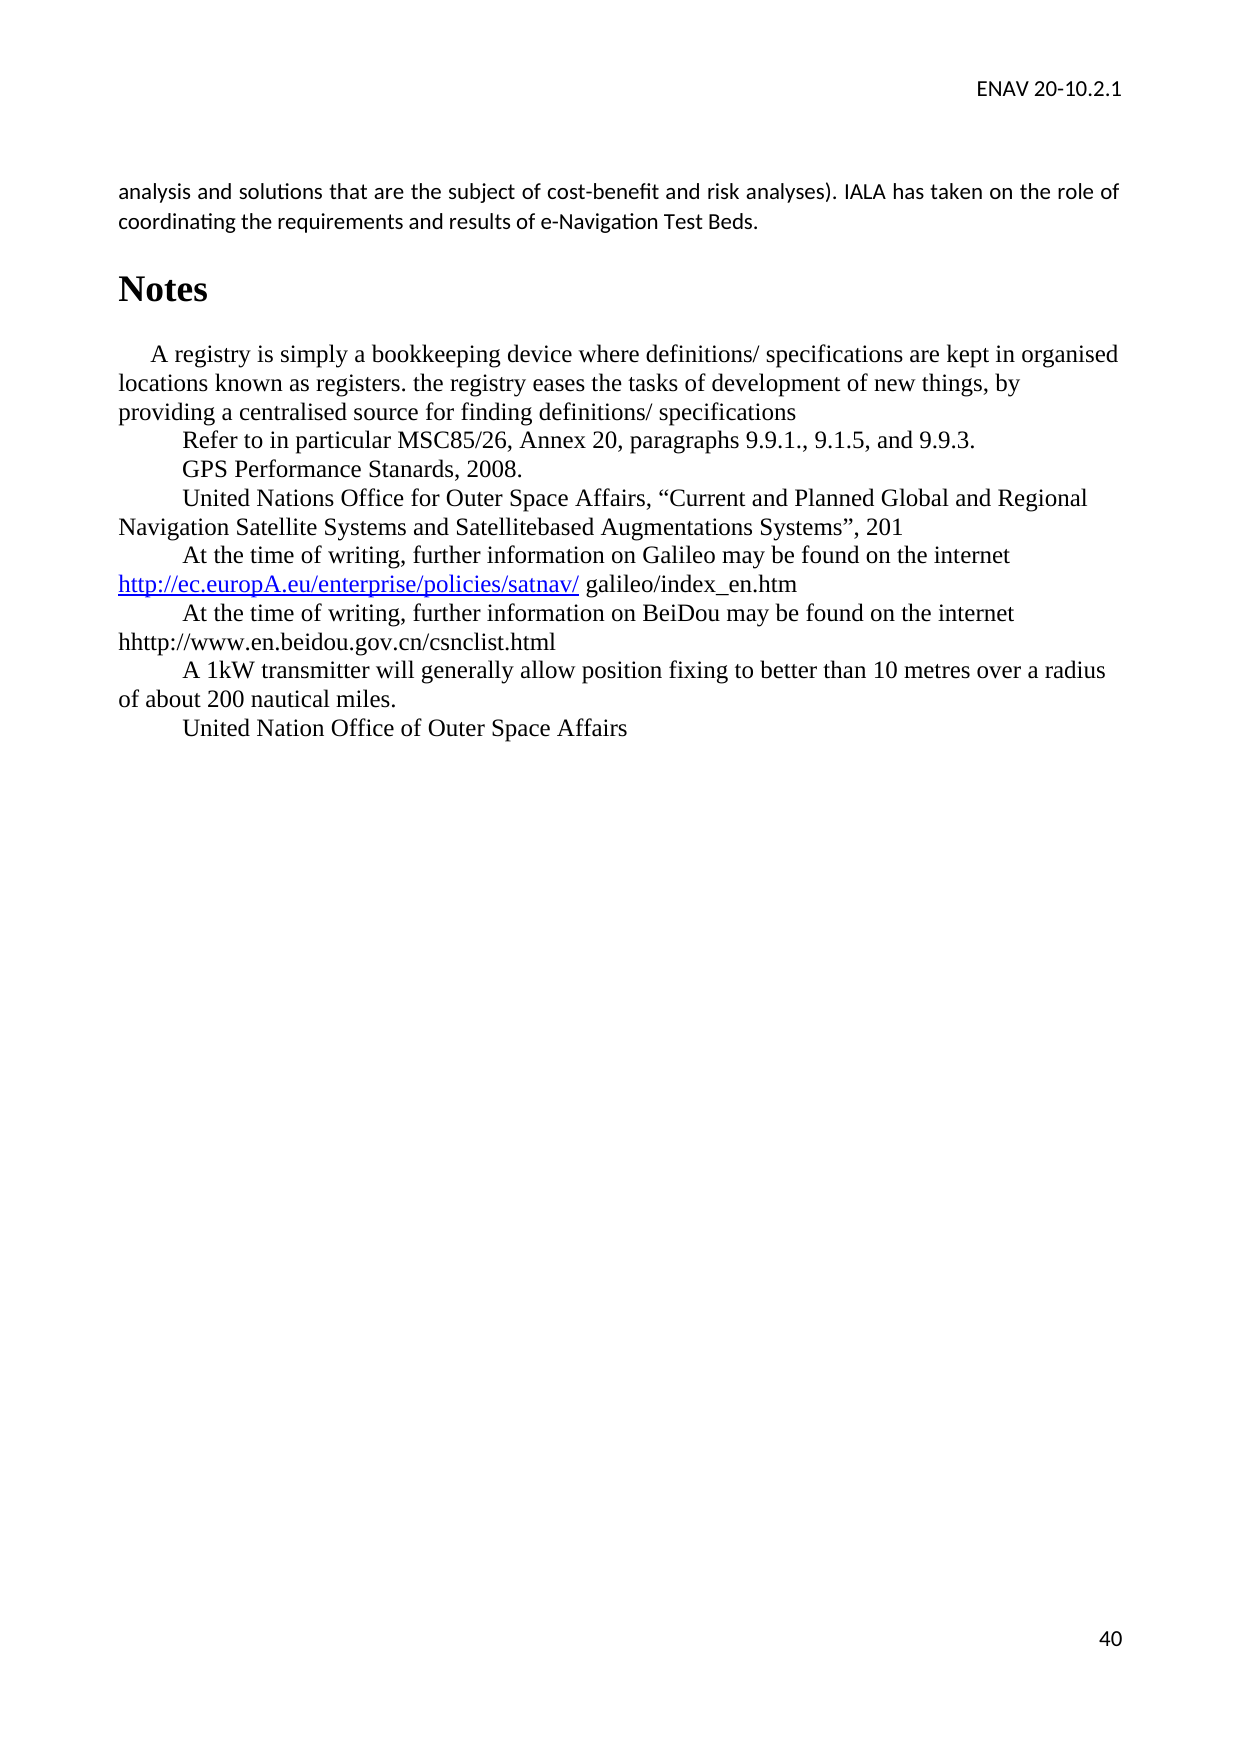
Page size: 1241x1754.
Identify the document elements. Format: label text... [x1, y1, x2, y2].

text   A 1kW transmitter will generally allow position fixing to better than 10 metres over a radius of about 200 nautical miles. [118, 655, 1122, 713]
text   United Nation Office of Outer Space Affairs [118, 713, 1122, 742]
text   At the time of writing, further information on Galileo may be found on the internet http://ec.europA.eu/enterprise/policies/satnav/ galileo/index_en.htm [118, 540, 1122, 598]
text   United Nations Office for Outer Space Affairs, “Current and Planned Global and Regional Navigation Satellite Systems and Satellitebased Augmentations Systems”, 201 [118, 483, 1122, 540]
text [118, 177, 1122, 235]
text   At the time of writing, further information on BeiDou may be found on the internet hhttp://www.en.beidou.gov.cn/csnclist.html [118, 598, 1122, 655]
text   GPS Performance Stanards, 2008. [118, 454, 1122, 483]
text   Refer to in particular MSC85/26, Annex 20, paragraphs 9.9.1., 9.1.5, and 9.9.3. [118, 425, 1122, 454]
text Notes [118, 267, 1122, 310]
text  A registry is simply a bookkeeping device where definitions/ specifications are kept in organised locations known as registers. the registry eases the tasks of development of new things, by providing a centralised source for finding definitions/ specifications [118, 339, 1122, 425]
